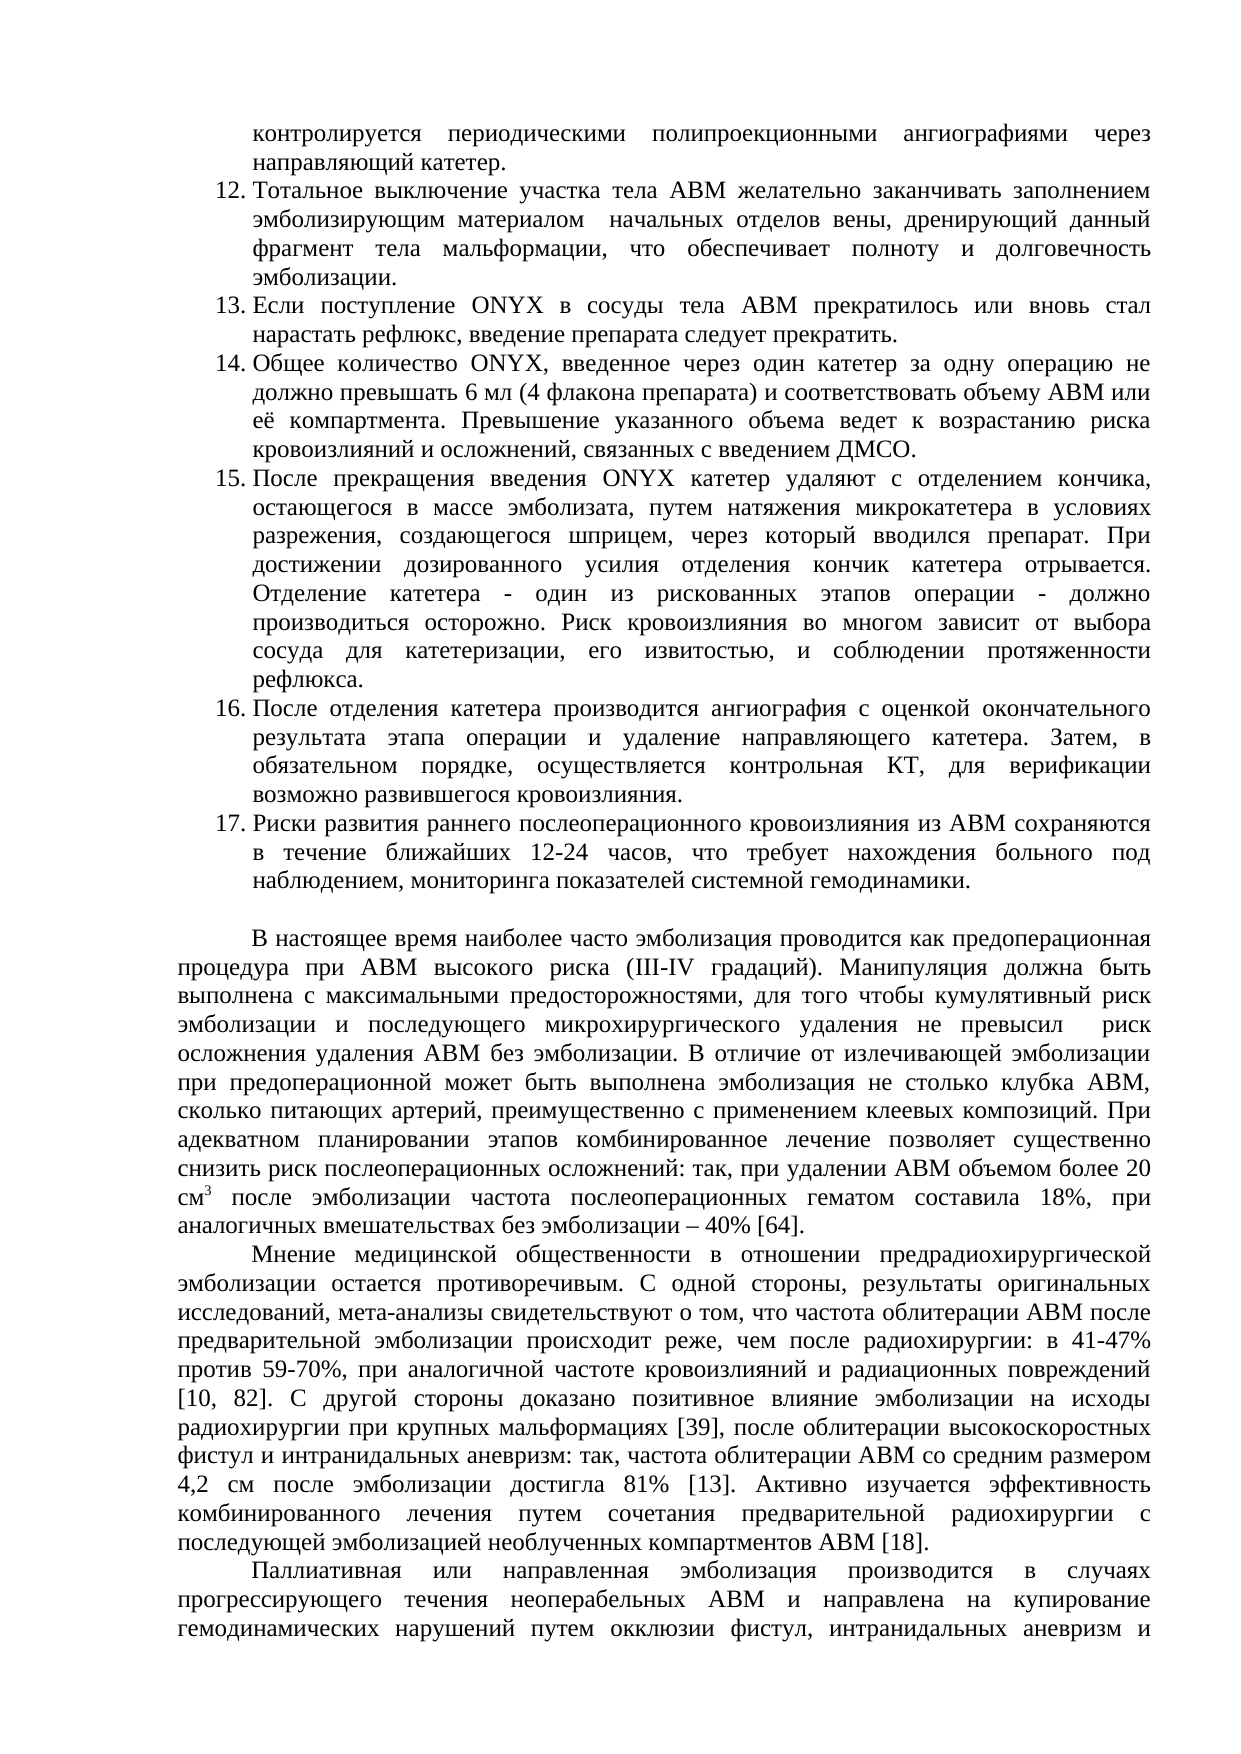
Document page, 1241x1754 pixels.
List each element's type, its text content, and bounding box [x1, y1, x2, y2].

list После отделения катетера производится ангиография с оценкой окончательного результата этапа операции и удаление направляющего катетера. Затем, в обязательном порядке, осуществляется контрольная КТ, для верификации возможно развившегося кровоизлияния. [215, 693, 1152, 808]
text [177, 1556, 1152, 1642]
list После прекращения введения ONYX катетер удаляют с отделением кончика, остающегося в массе эмболизата, путем натяжения микрокатетера в условиях разрежения, создающегося шприцем, через который вводился препарат. При достижении дозированного усилия отделения кончик катетера отрывается. Отделение катетера - один из рискованных этапов операции - должно производиться осторожно. Риск кровоизлияния во многом зависит от выбора сосуда для катетеризации, его извитостью, и соблюдении протяженности рефлюкса. [215, 463, 1152, 693]
text Мнение медицинской общественности в отношении предрадиохирургической эмболизации остается противоречивым. С одной стороны, результаты оригинальных исследований, мета-анализы свидетельствуют о том, что частота облитерации АВМ после предварительной эмболизации происходит реже, чем после радиохирургии: в 41-47% против 59-70%, при аналогичной частоте кровоизлияний и радиационных повреждений [10, 82]. С другой стороны доказано позитивное влияние эмболизации на исходы радиохирургии при крупных мальформациях [39], после облитерации высокоскоростных фистул и интранидальных аневризм: так, частота облитерации АВМ со средним размером 4,2 см после эмболизации достигла 81% [13]. Активно изучается эффективность комбинированного лечения путем сочетания предварительной радиохирургии с последующей эмболизацией необлученных компартментов АВМ [18]. [177, 1239, 1152, 1556]
list Если поступление ONYX в сосуды тела АВМ прекратилось или вновь стал нарастать рефлюкс, введение препарата следует прекратить. [215, 291, 1152, 348]
list Тотальное выключение участка тела АВМ желательно заканчивать заполнением эмболизирующим материалом начальных отделов вены, дренирующий данный фрагмент тела мальформации, что обеспечивает полноту и долговечность эмболизации. [215, 176, 1152, 291]
list Общее количество ONYX, введенное через один катетер за одну операцию не должно превышать 6 мл (4 флакона препарата) и соответствовать объему АВМ или её компартмента. Превышение указанного объема ведет к возрастанию риска кровоизлияний и осложнений, связанных с введением ДМСО. [215, 348, 1152, 463]
list Риски развития раннего послеоперационного кровоизлияния из АВМ сохраняются в течение ближайших 12-24 часов, что требует нахождения больного под наблюдением, мониторинга показателей системной гемодинамики. [215, 808, 1152, 894]
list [215, 118, 1152, 176]
text В настоящее время наиболее часто эмболизация проводится как предоперационная процедура при АВМ высокого риска (III-IV градаций). Манипуляция должна быть выполнена с максимальными предосторожностями, для того чтобы кумулятивный риск эмболизации и последующего микрохирургического удаления не превысил риск осложнения удаления АВМ без эмболизации. В отличие от излечивающей эмболизации при предоперационной может быть выполнена эмболизация не столько клубка АВМ, сколько питающих артерий, преимущественно с применением клеевых композиций. При адекватном планировании этапов комбинированное лечение позволяет существенно снизить риск послеоперационных осложнений: так, при удалении АВМ объемом более 20 см3 после эмболизации частота послеоперационных гематом составила 18%, при аналогичных вмешательствах без эмболизации – 40% [64]. [177, 923, 1152, 1239]
